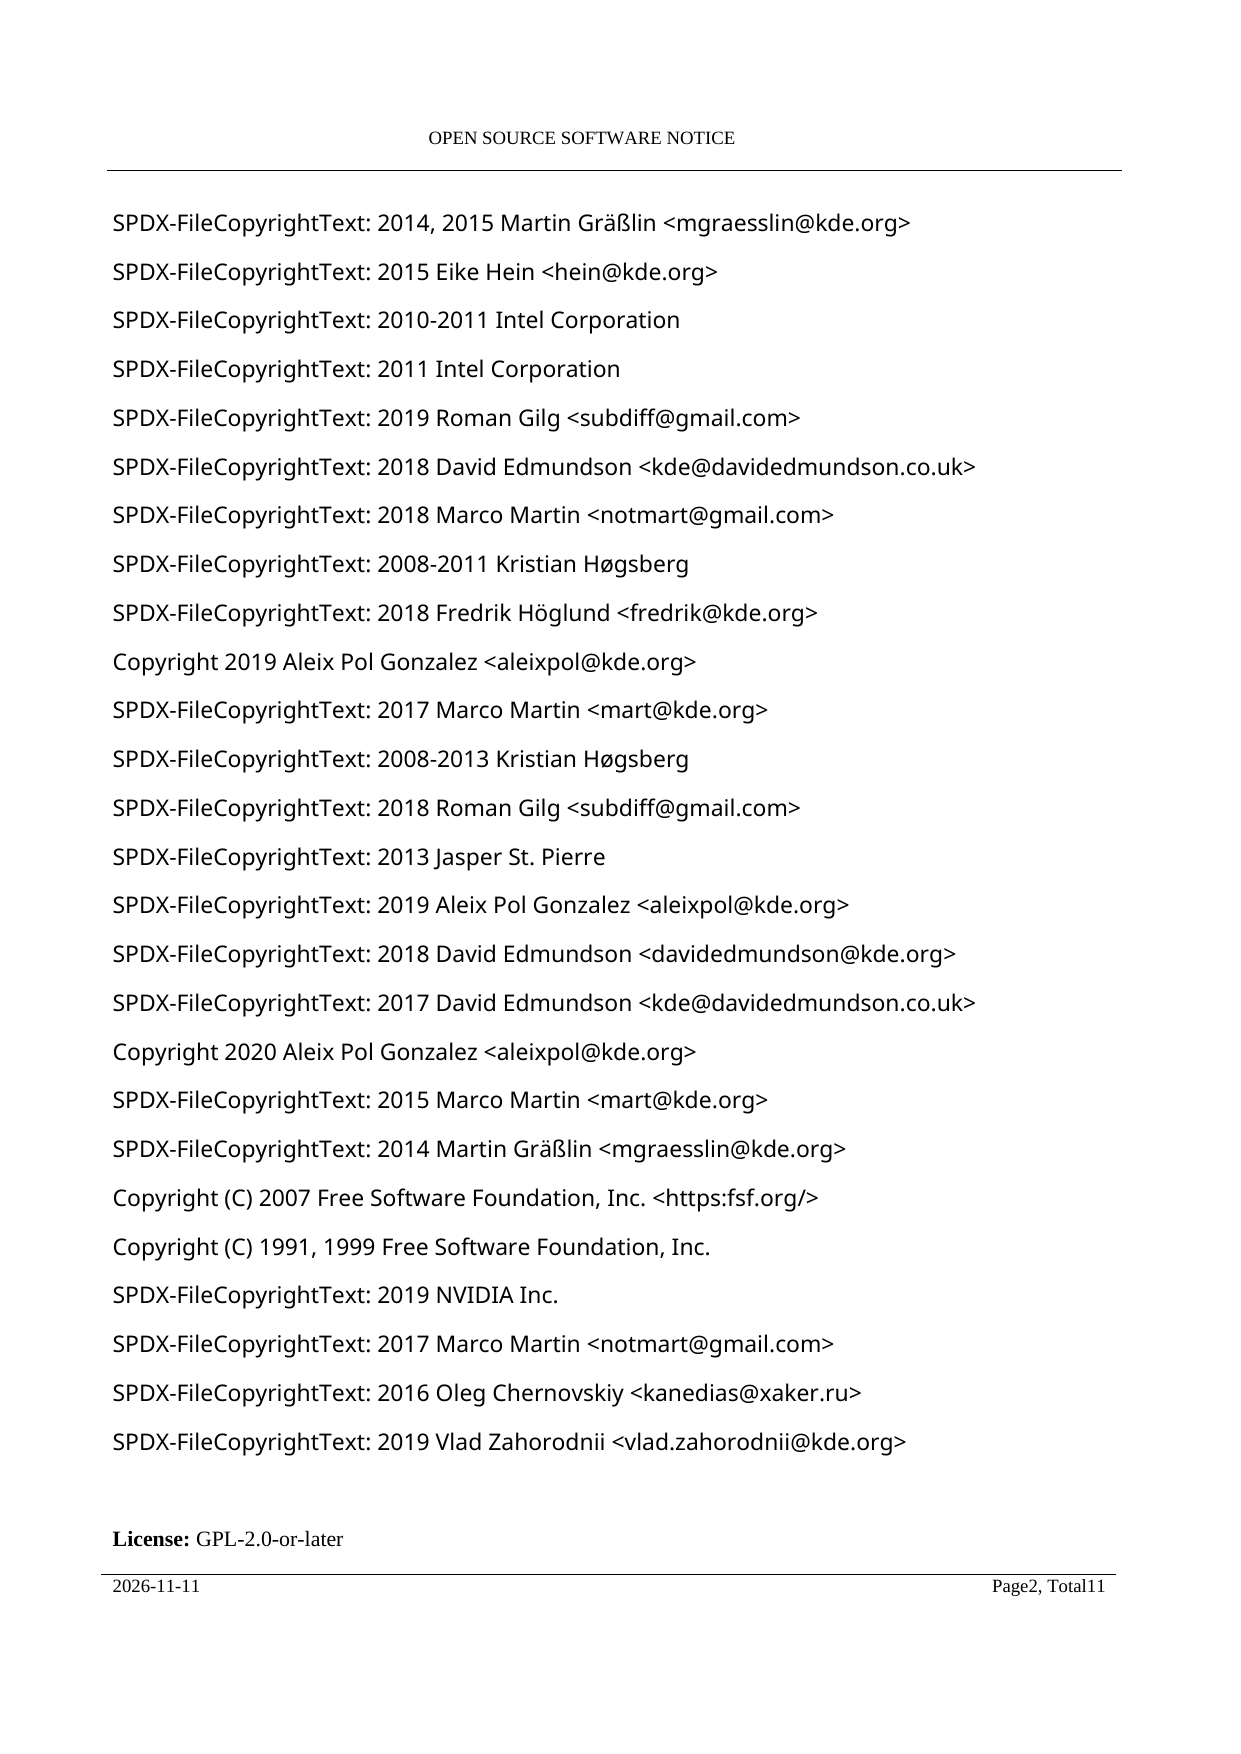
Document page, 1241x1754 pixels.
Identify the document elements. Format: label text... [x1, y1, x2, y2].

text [112, 206, 1128, 1506]
text License: GPL-2.0-or-later [112, 1523, 1128, 1555]
